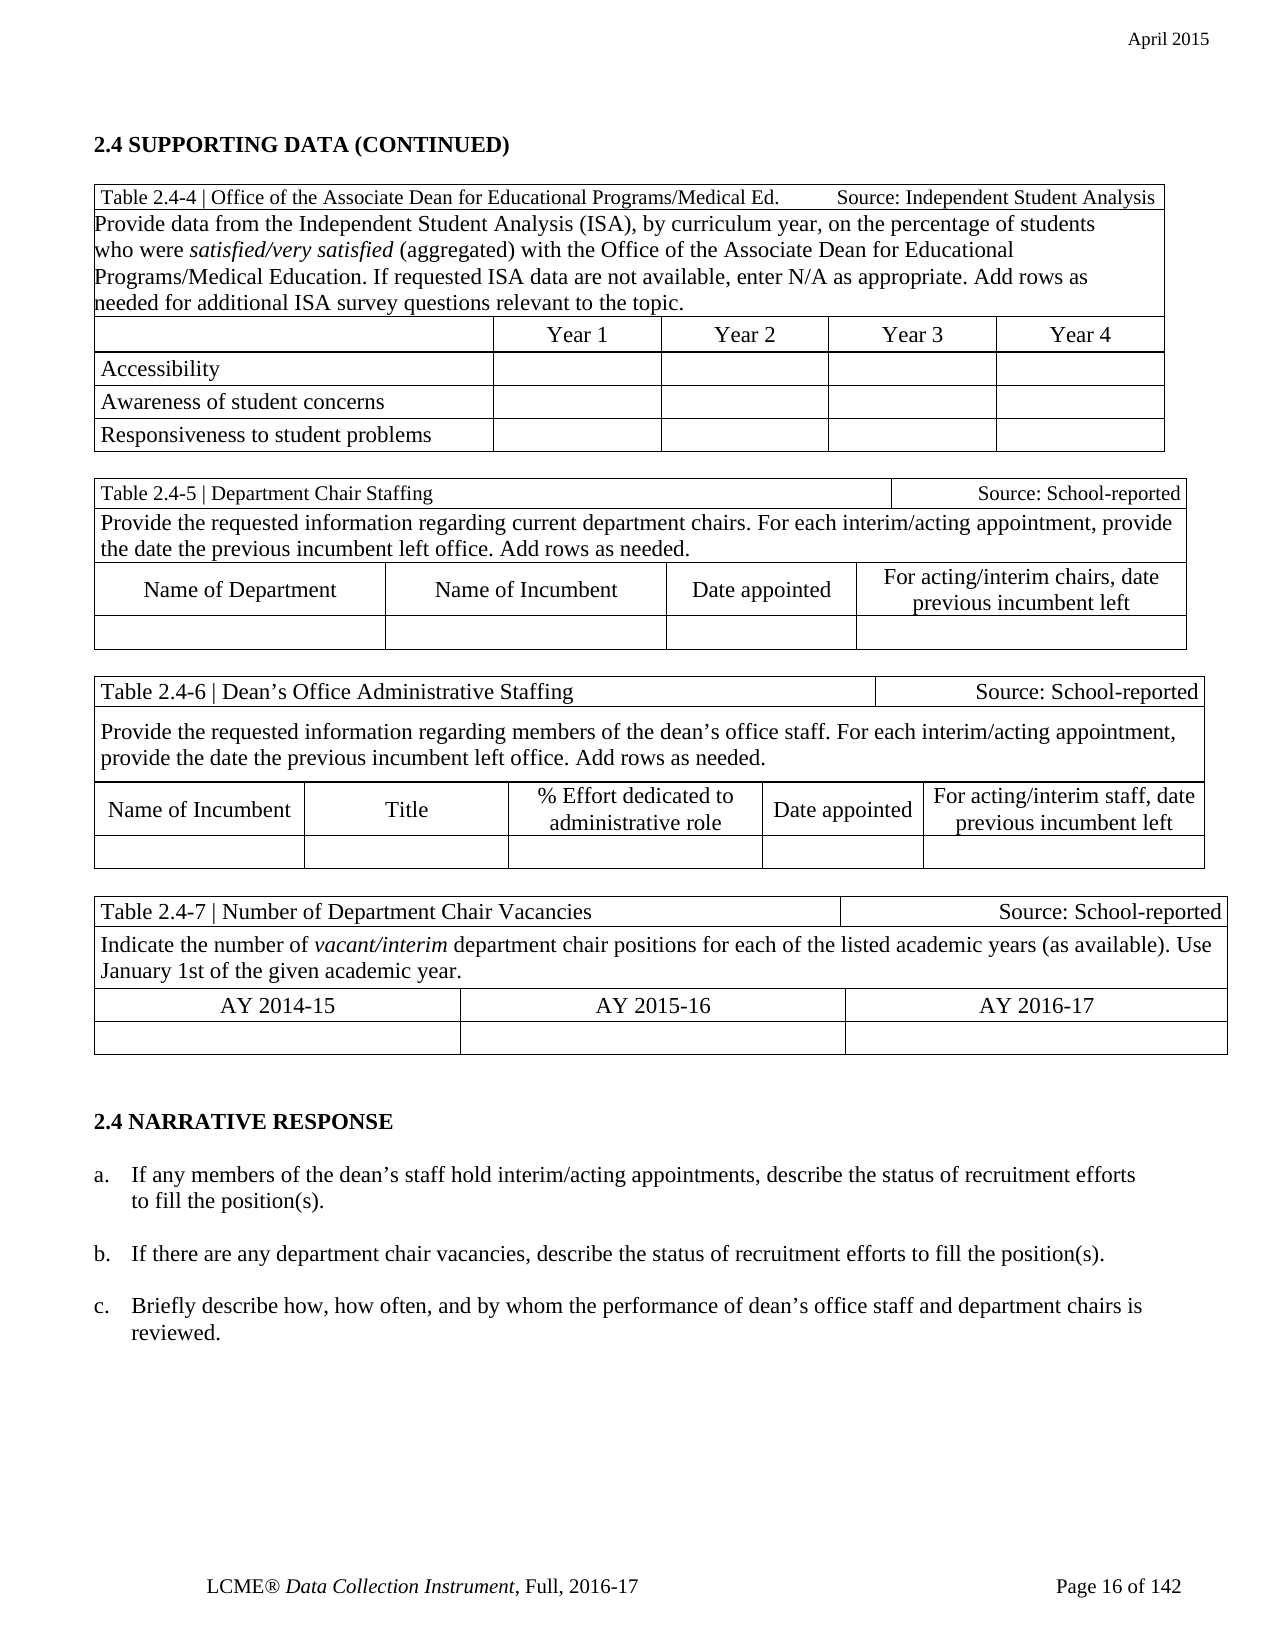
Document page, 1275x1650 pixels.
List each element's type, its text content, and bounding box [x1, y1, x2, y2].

table_cell [95, 1022, 460, 1054]
table_cell [997, 419, 1164, 451]
table_cell [386, 616, 666, 648]
table_cell [95, 616, 385, 648]
table_cell AY 2016-17 [846, 989, 1227, 1021]
table_header Table 2.4-5 | Department Chair Staffing [95, 479, 891, 508]
table_cell % Effort dedicated to administrative role [509, 783, 762, 835]
table_cell Name of Incumbent [386, 563, 666, 615]
table_cell [95, 836, 304, 868]
table_cell For acting/interim chairs, date previous incumbent left [857, 563, 1186, 615]
table_cell Indicate the number of vacant/interim department chair positions for each of the listed academic years (as available). Use January 1st of the given academic year. [95, 927, 1227, 988]
table_cell Provide the requested information regarding current department chairs. For each interim/acting appointment, provide the date the previous incumbent left office. Add rows as needed. [95, 509, 1186, 562]
table_cell Year 3 [829, 317, 996, 351]
table_cell [494, 353, 661, 384]
table_cell [924, 836, 1204, 868]
table_cell Awareness of student concerns [95, 386, 493, 417]
subtitle Briefly describe how, how often, and by whom the performance of dean’s office staff and department chairs is reviewed. [94, 1292, 1153, 1345]
table_cell Year 4 [997, 317, 1164, 351]
table_cell Provide data from the Independent Student Analysis (ISA), by curriculum year, on the percentage of students who were satisfied/very satisfied (aggregated) with the Office of the Associate Dean for Educational Programs/Medical Education. If requested ISA data are not available, enter N/A as appropriate. Add rows as needed for additional ISA survey questions relevant to the topic. [95, 210, 1164, 316]
subtitle If there are any department chair vacancies, describe the status of recruitment efforts to fill the position(s). [94, 1240, 1153, 1266]
table_cell [763, 836, 923, 868]
table_cell Provide the requested information regarding members of the dean’s office staff. For each interim/acting appointment, provide the date the previous incumbent left office. Add rows as needed. [95, 707, 1204, 781]
table_cell Title [305, 783, 508, 835]
text 2.4 NARRATIVE RESPONSE [94, 1108, 1181, 1134]
table_cell [494, 419, 661, 451]
text 2.4 SUPPORTING DATA (CONTINUED) [94, 131, 1181, 158]
table_cell Name of Department [95, 563, 385, 615]
table_cell [997, 353, 1164, 384]
table_cell AY 2015-16 [461, 989, 845, 1021]
table_cell Date appointed [667, 563, 856, 615]
table_cell Name of Incumbent [95, 783, 304, 835]
table_header Source: School-reported [876, 677, 1204, 706]
table_cell [846, 1022, 1227, 1054]
table_cell Accessibility [95, 353, 493, 384]
table_cell [829, 419, 996, 451]
table_cell Responsiveness to student problems [95, 419, 493, 451]
table_cell [662, 353, 828, 384]
table_cell Year 2 [662, 317, 828, 351]
table_cell [662, 386, 828, 417]
table_cell [509, 836, 762, 868]
table_cell Date appointed [763, 783, 923, 835]
table_cell [662, 419, 828, 451]
table_cell [997, 386, 1164, 417]
table_cell [95, 317, 493, 351]
table_header Table 2.4-4 | Office of the Associate Dean for Educational Programs/Medical Ed. Source: Independent Student Analysis [95, 185, 1164, 209]
subtitle If any members of the dean’s staff hold interim/acting appointments, describe the status of recruitment efforts to fill the position(s). [94, 1161, 1153, 1213]
table_cell [305, 836, 508, 868]
table_header Source: School-reported [841, 897, 1227, 926]
table_cell Year 1 [494, 317, 661, 351]
table_cell AY 2014-15 [95, 989, 460, 1021]
table_header Source: School-reported [892, 479, 1186, 508]
table_cell [857, 616, 1186, 648]
table_cell [829, 386, 996, 417]
table_header Table 2.4-7 | Number of Department Chair Vacancies [95, 897, 840, 926]
table_cell [829, 353, 996, 384]
table_cell [494, 386, 661, 417]
table_cell For acting/interim staff, date previous incumbent left [924, 783, 1204, 835]
table_cell [667, 616, 856, 648]
table_cell [461, 1022, 845, 1054]
table_header Table 2.4-6 | Dean’s Office Administrative Staffing [95, 677, 875, 706]
